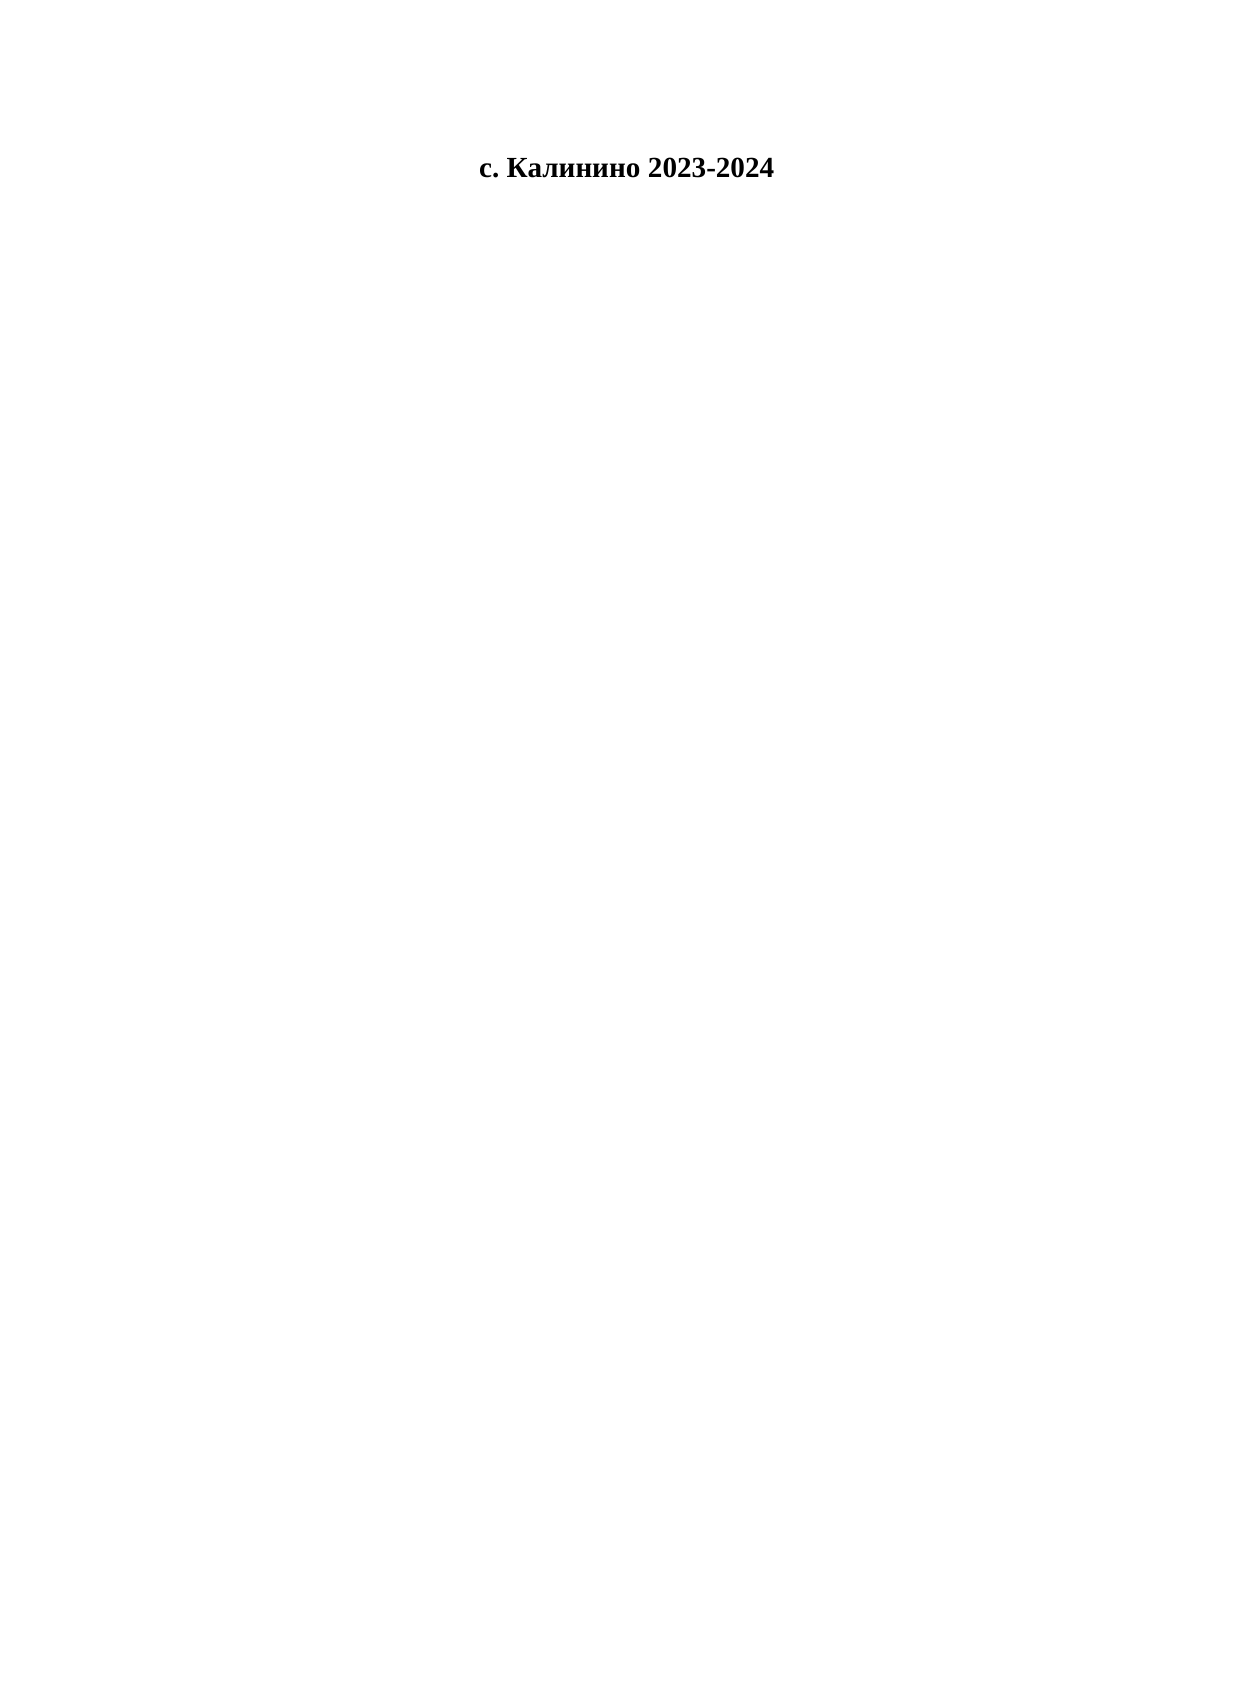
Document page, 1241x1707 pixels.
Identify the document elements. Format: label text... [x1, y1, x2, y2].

text ​с. Калинино‌ 2023-2024‌​ [162, 150, 1090, 183]
